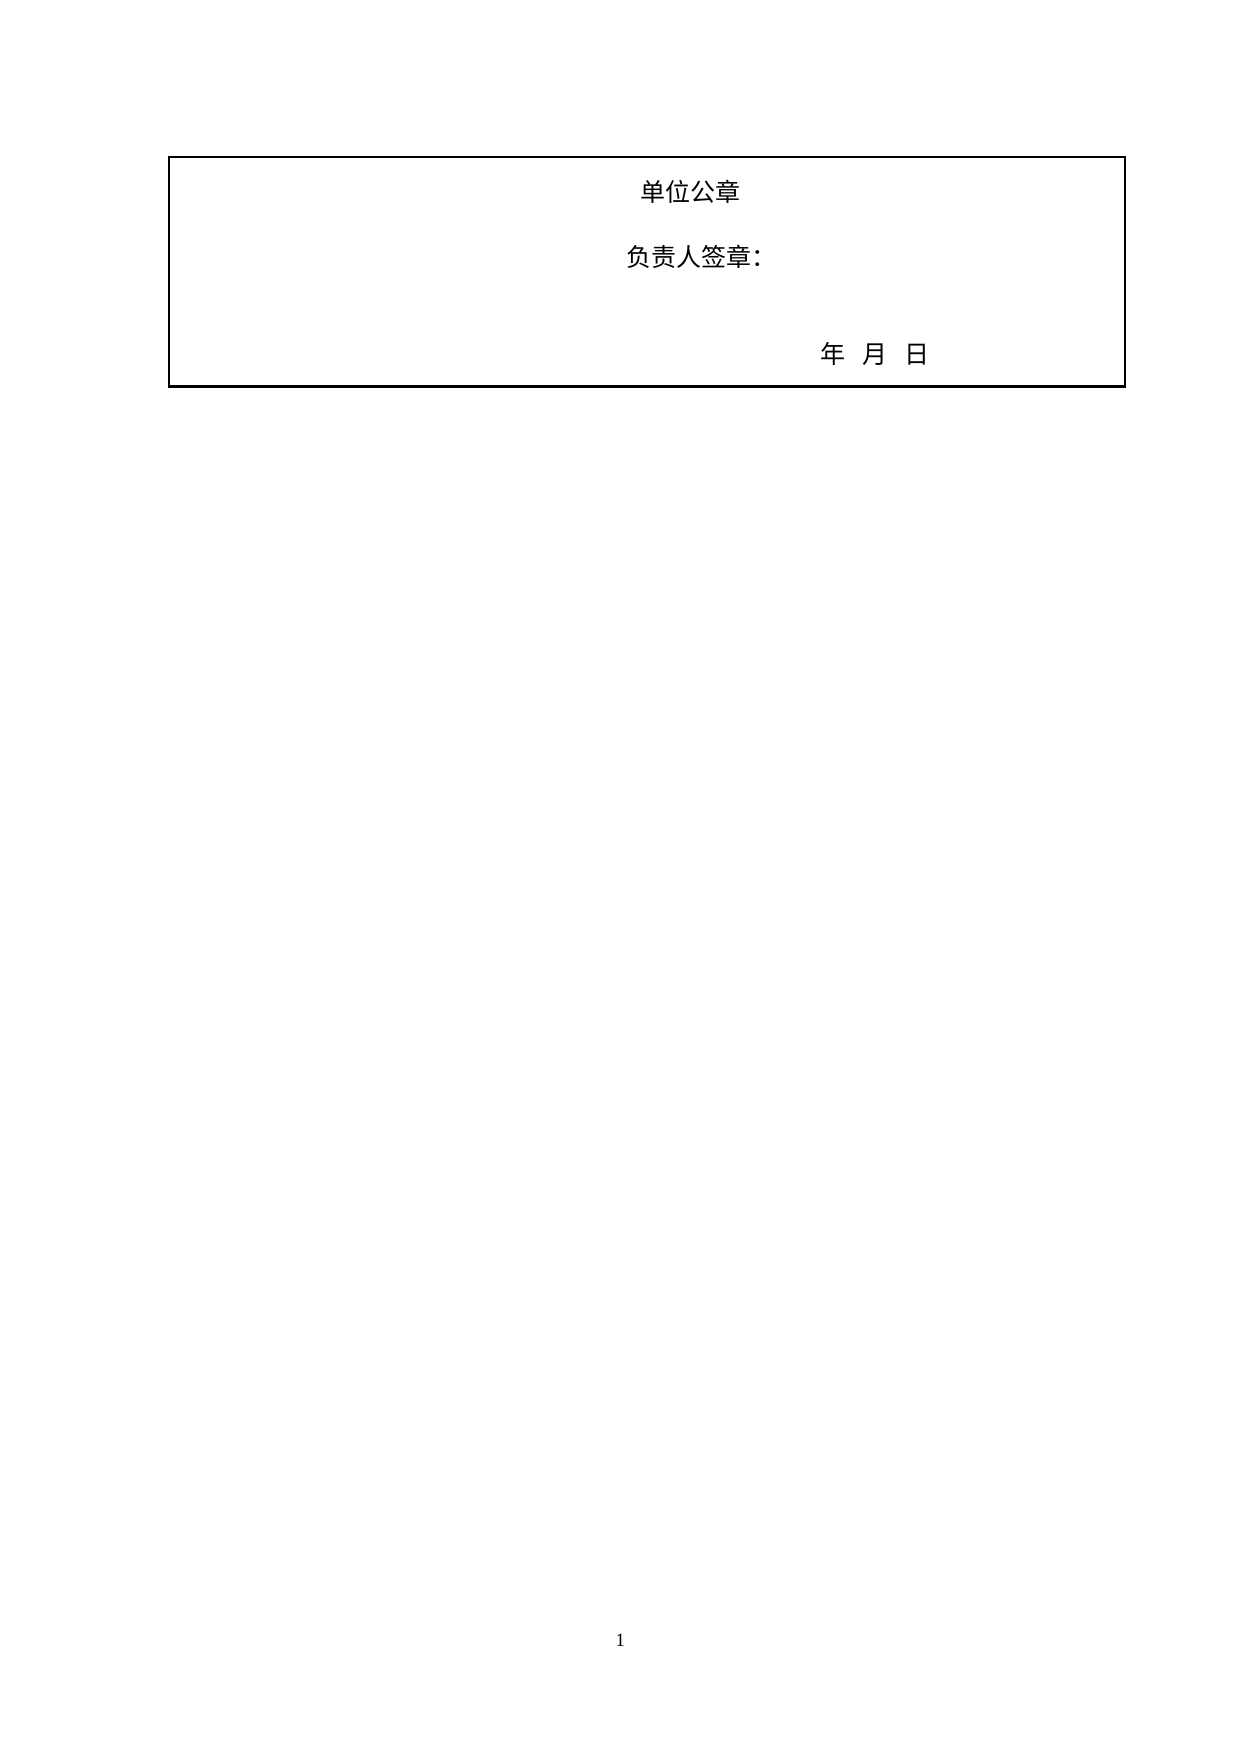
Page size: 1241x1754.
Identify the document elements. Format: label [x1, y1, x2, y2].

table_header [170, 158, 1124, 385]
